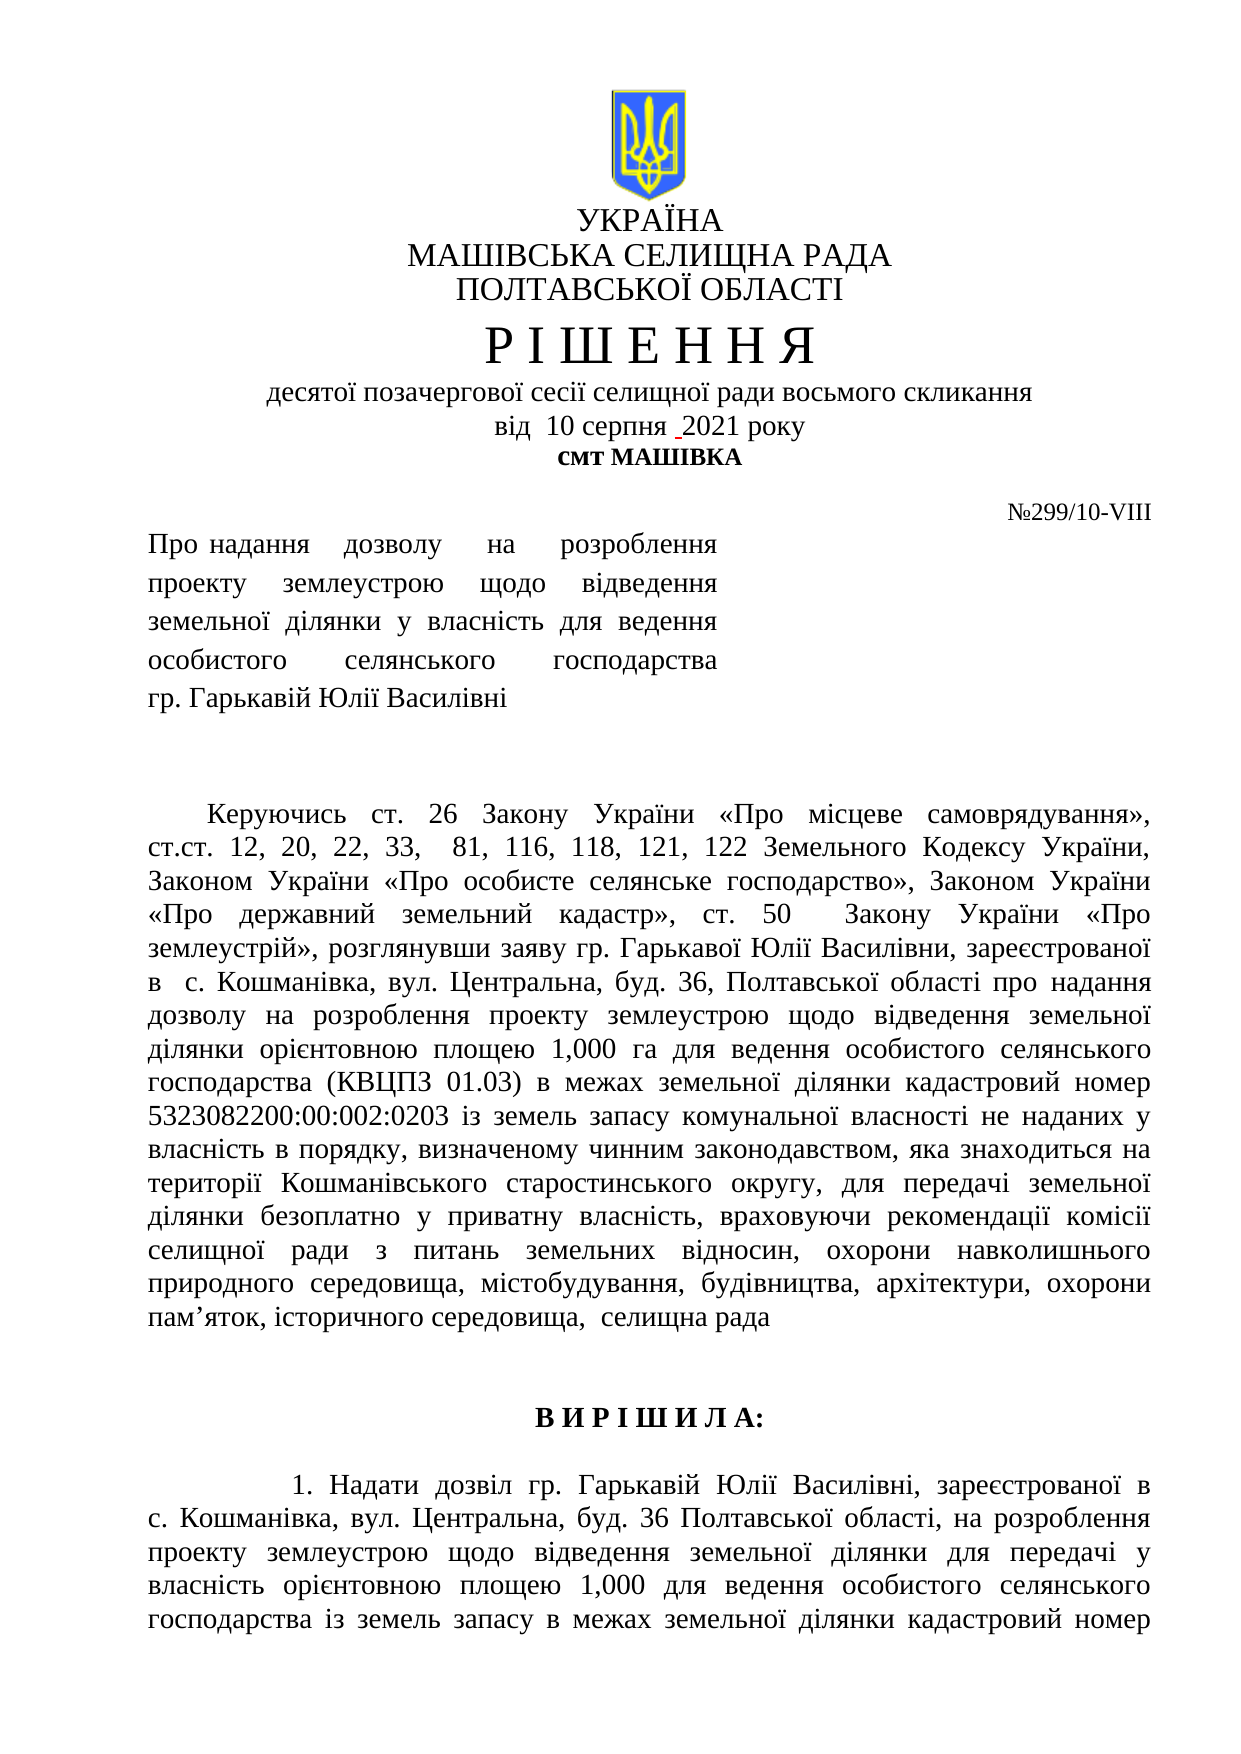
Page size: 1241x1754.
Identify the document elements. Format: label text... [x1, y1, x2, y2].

list смт МАШІВКА [148, 441, 1152, 472]
list десятої позачергової сесії селищної ради восьмого скликання [148, 374, 1152, 408]
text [148, 1467, 1152, 1634]
text Керуючись ст. 26 Закону України «Про місцеве самоврядування», ст.ст. 12, 20, 22, 33, 81, 116, 118, 121, 122 Земельного Кодексу України, Законом України «Про особисте селянське господарство», Законом України «Про державний земельний кадастр», ст. 50 Закону України «Про землеустрій», розглянувши заяву гр. Гарькавої Юлії Василівни, зареєстрованої в с. Кошманівка, вул. Центральна, буд. 36, Полтавської області про надання дозволу на розроблення проекту землеустрою щодо відведення земельної ділянки орієнтовною площею 1,000 га для ведення особистого селянського господарства (КВЦПЗ 01.03) в межах земельної ділянки кадастровий номер 5323082200:00:002:0203 із земель запасу комунальної власності не наданих у власність в порядку, визначеному чинним законодавством, яка знаходиться на території Кошманівського старостинського округу, для передачі земельної ділянки безоплатно у приватну власність, враховуючи рекомендації комісії селищної ради з питань земельних відносин, охорони навколишнього природного середовища, містобудування, будівництва, архітектури, охорони пам’яток, історичного середовища, селищна рада [148, 796, 1152, 1333]
text ПОЛТАВСЬКОЇ ОБЛАСТІ [148, 273, 1152, 308]
list від 10 серпня 2021 року [148, 408, 1152, 441]
table_header Про надання дозволу на розроблення проекту землеустрою щодо відведення земельної ділянки у власність для ведення особистого селянського господарства гр. Гарькавій Юлії Василівні [136, 526, 729, 796]
text №299/10-VIII [148, 497, 1152, 526]
text МАШІВСЬКА СЕЛИЩНА РАДА [148, 239, 1152, 273]
text УКРАЇНА [148, 204, 1152, 239]
text В И Р І Ш И Л А: [148, 1400, 1152, 1433]
subtitle Р І Ш Е Н Н Я [148, 318, 1152, 374]
